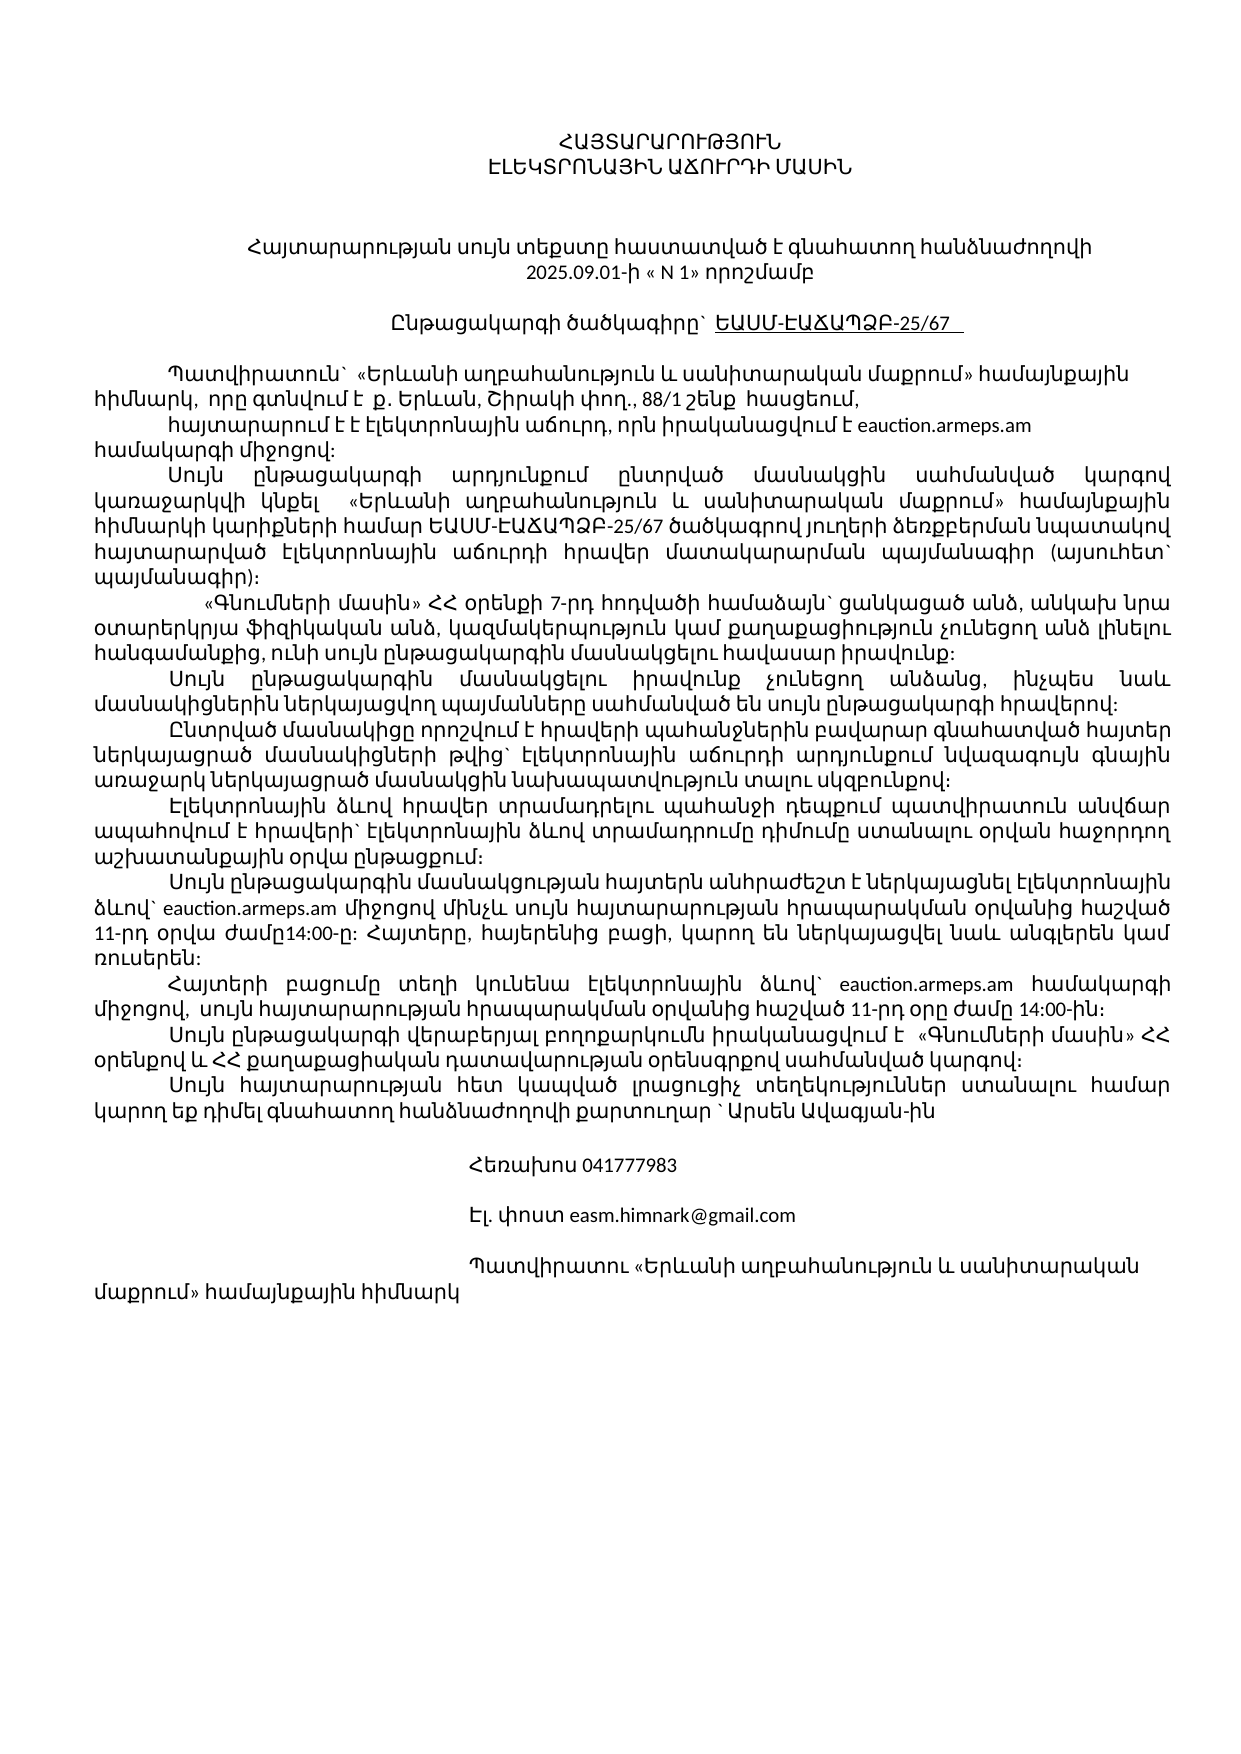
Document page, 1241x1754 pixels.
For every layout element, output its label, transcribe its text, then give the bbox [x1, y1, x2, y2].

text Ընթացակարգի ծածկագիրը` ԵԱՍՄ-ԷԱՃԱՊՁԲ-25/67 [94, 310, 1171, 336]
text ՀԱՅՏԱՐԱՐՈՒԹՅՈՒՆ [94, 129, 1171, 154]
text 2025.09.01 -ի « N 1» որոշմամբ [94, 259, 1171, 285]
text Ընտրված մասնակիցը որոշվում է հրավերի պահանջներին բավարար գնահատված հայտեր ներկայացրած մասնակիցների թվից` էլեկտրոնային աճուրդի արդյունքում նվազագույն գնային առաջարկ ներկայացրած մասնակցին նախապատվություն տալու սկզբունքով։ [94, 717, 1171, 793]
text Սույն ընթացակարգի արդյունքում ընտրված մասնակցին սահմանված կարգով կառաջարկվի կնքել «Երևանի աղբահանություն և սանիտարական մաքրում» համայնքային հիմնարկի կարիքների համար ԵԱՍՄ-ԷԱՃԱՊՁԲ-25/67 ծածկագրով յուղերի ձեռքբերման նպատակով հայտարարված էլեկտրոնային աճուրդի հրավեր մատակարարման պայմանագիր (այսուհետ` պայմանագիր)։ [94, 463, 1171, 590]
text Պատվիրատու «Երևանի աղբահանություն և սանիտարական մաքրում» համայնքային հիմնարկ [94, 1253, 1171, 1304]
text Սույն հայտարարության հետ կապված լրացուցիչ տեղեկություններ ստանալու համար կարող եք դիմել գնահատող հանձնաժողովի քարտուղար ` Արսեն Ավագյան-ին [94, 1073, 1171, 1123]
text Սույն ընթացակարգին մասնակցելու իրավունք չունեցող անձանց, ինչպես նաև մասնակիցներին ներկայացվող պայմանները սահմանված են սույն ընթացակարգի հրավերով: [94, 666, 1171, 717]
text Էլ. փոստ easm.himnark@gmail.com [94, 1203, 1171, 1228]
text Հեռախոս 041777983 [94, 1152, 1171, 1177]
text «Գնումների մասին» ՀՀ օրենքի 7-րդ հոդվածի համաձայն` ցանկացած անձ, անկախ նրա օտարերկրյա ֆիզիկական անձ, կազմակերպություն կամ քաղաքացիություն չունեցող անձ լինելու հանգամանքից, ունի սույն ընթացակարգին մասնակցելու հավասար իրավունք: [94, 590, 1171, 666]
text ԷԼԵԿՏՐՈՆԱՅԻՆ ԱՃՈՒՐԴԻ ՄԱՍԻՆ [94, 154, 1171, 180]
text Սույն ընթացակարգի վերաբերյալ բողոքարկումն իրականացվում է «Գնումների մասին» ՀՀ օրենքով և ՀՀ քաղաքացիական դատավարության օրենսգրքով սահմանված կարգով։ [94, 1022, 1171, 1073]
text Հայտերի բացումը տեղի կունենա էլեկտրոնային ձևով` eauction.armeps.am համակարգի միջոցով, սույն հայտարարության հրապարակման օրվանից հաշված 11-րդ օրը ժամը 14:00-ին։ [94, 971, 1171, 1022]
text Էլեկտրոնային ձևով հրավեր տրամադրելու պահանջի դեպքում պատվիրատուն անվճար ապահովում է հրավերի` էլեկտրոնային ձևով տրամադրումը դիմումը ստանալու օրվան հաջորդող աշխատանքային օրվա ընթացքում։ [94, 793, 1171, 869]
text Պատվիրատուն` «Երևանի աղբահանություն և սանիտարական մաքրում» համայնքային հիմնարկ, որը գտնվում է ք․ Երևան, Շիրակի փող., 88/1 շենք հասցեում, [94, 361, 1171, 412]
text Սույն ընթացակարգին մասնակցության հայտերն անհրաժեշտ է ներկայացնել էլեկտրոնային ձևով` eauction.armeps.am միջոցով մինչև սույն հայտարարության հրապարակման օրվանից հաշված 11-րդ օրվա ժամը14:00-ը: Հայտերը, հայերենից բացի, կարող են ներկայացվել նաև անգլերեն կամ ռուսերեն: [94, 869, 1171, 971]
text Հայտարարության սույն տեքստը հաստատված է գնահատող հանձնաժողովի [94, 234, 1171, 259]
text հայտարարում է է էլեկտրոնային աճուրդ, որն իրականացվում է eauction.armeps.am համակարգի միջոցով: [94, 412, 1171, 463]
